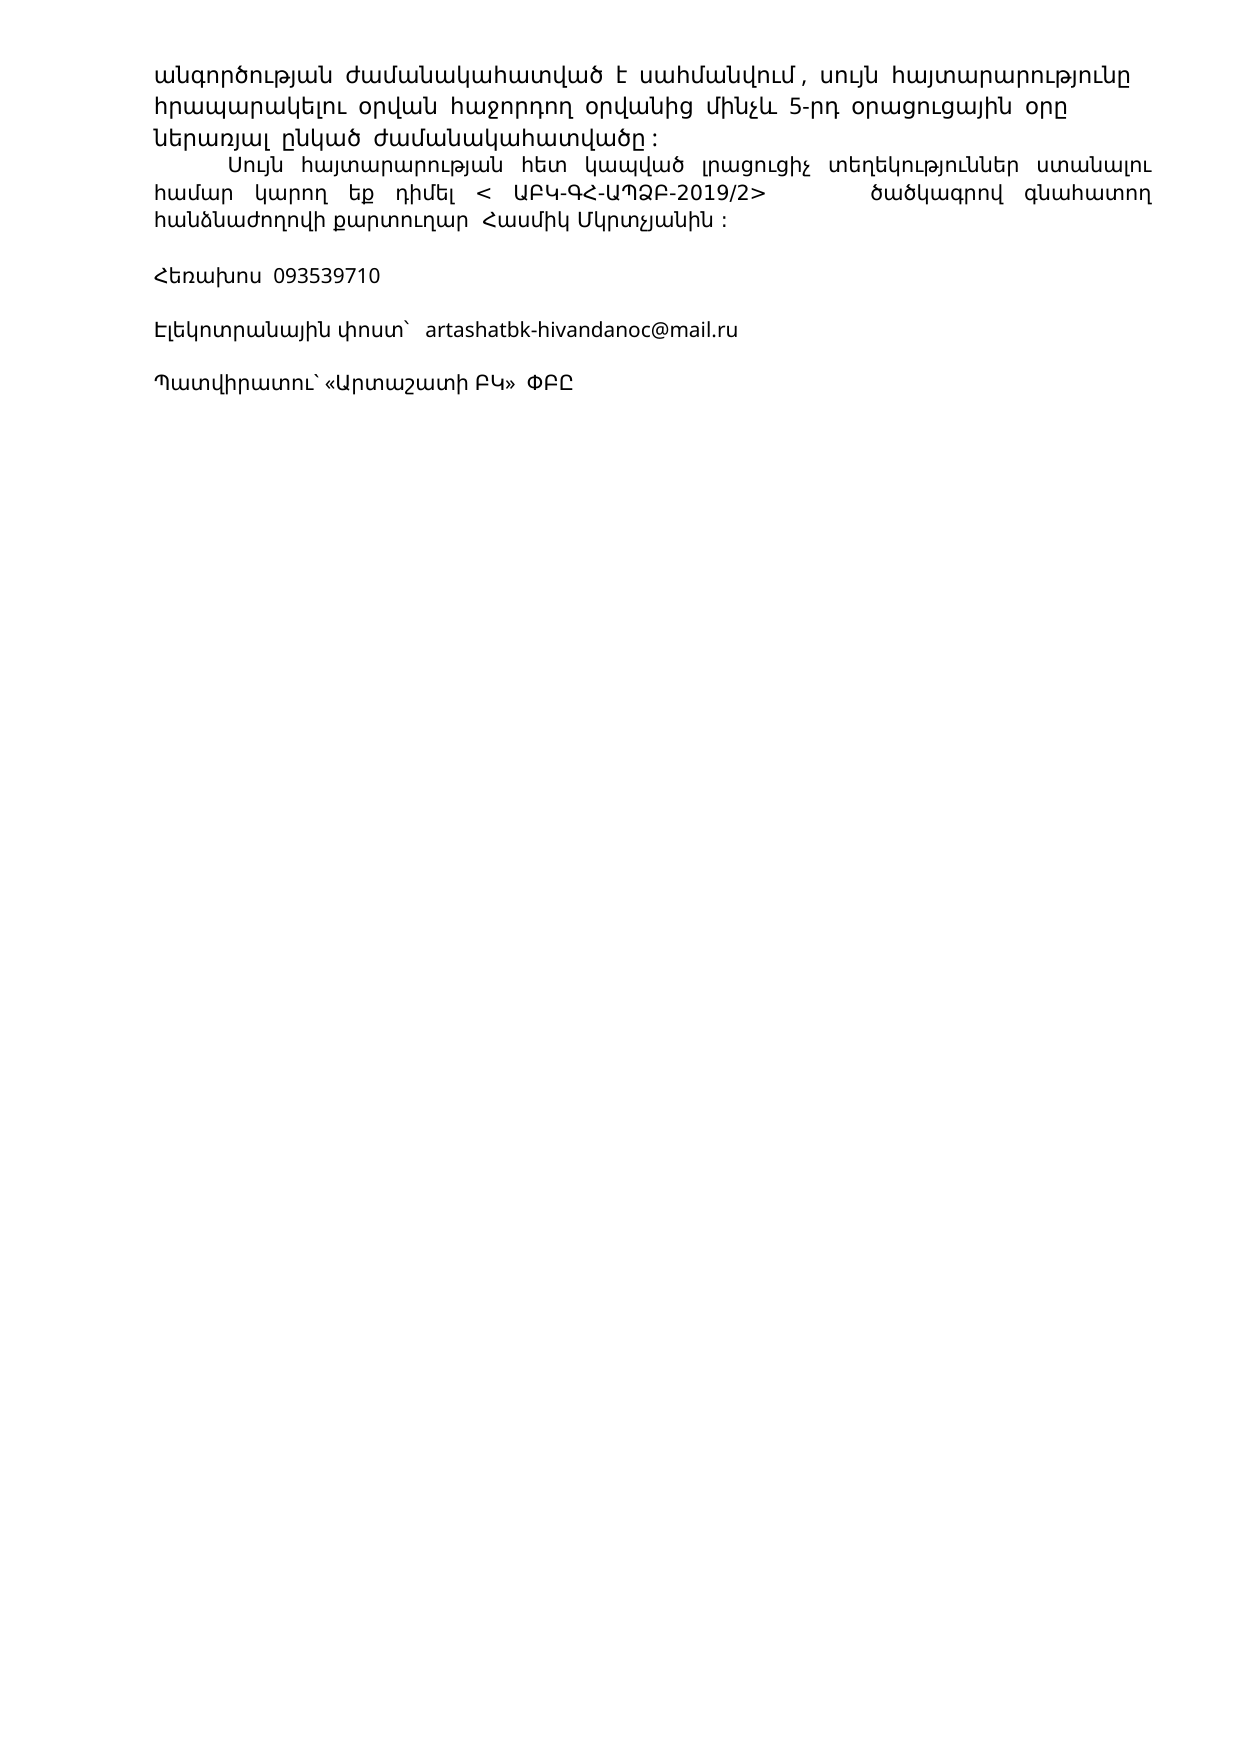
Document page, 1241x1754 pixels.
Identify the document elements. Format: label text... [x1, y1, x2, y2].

text Սույն հայտարարության հետ կապված լրացուցիչ տեղեկություններ ստանալու համար կարող եք դիմել < ԱԲԿ-ԳՀ-ԱՊՁԲ-2019/2> ծածկագրով գնահատող հանձնաժողովի քարտուղար Հասմիկ Մկրտչյանին : [153, 153, 1152, 233]
text Էլեկոտրանային փոստ՝ artashatbk-hivandanoc@mail.ru [153, 315, 1152, 343]
text Պատվիրատու` «Արտաշատի ԲԿ» ՓԲԸ [153, 368, 1152, 397]
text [153, 59, 1152, 153]
text Հեռախոս 093539710 [153, 261, 1152, 290]
